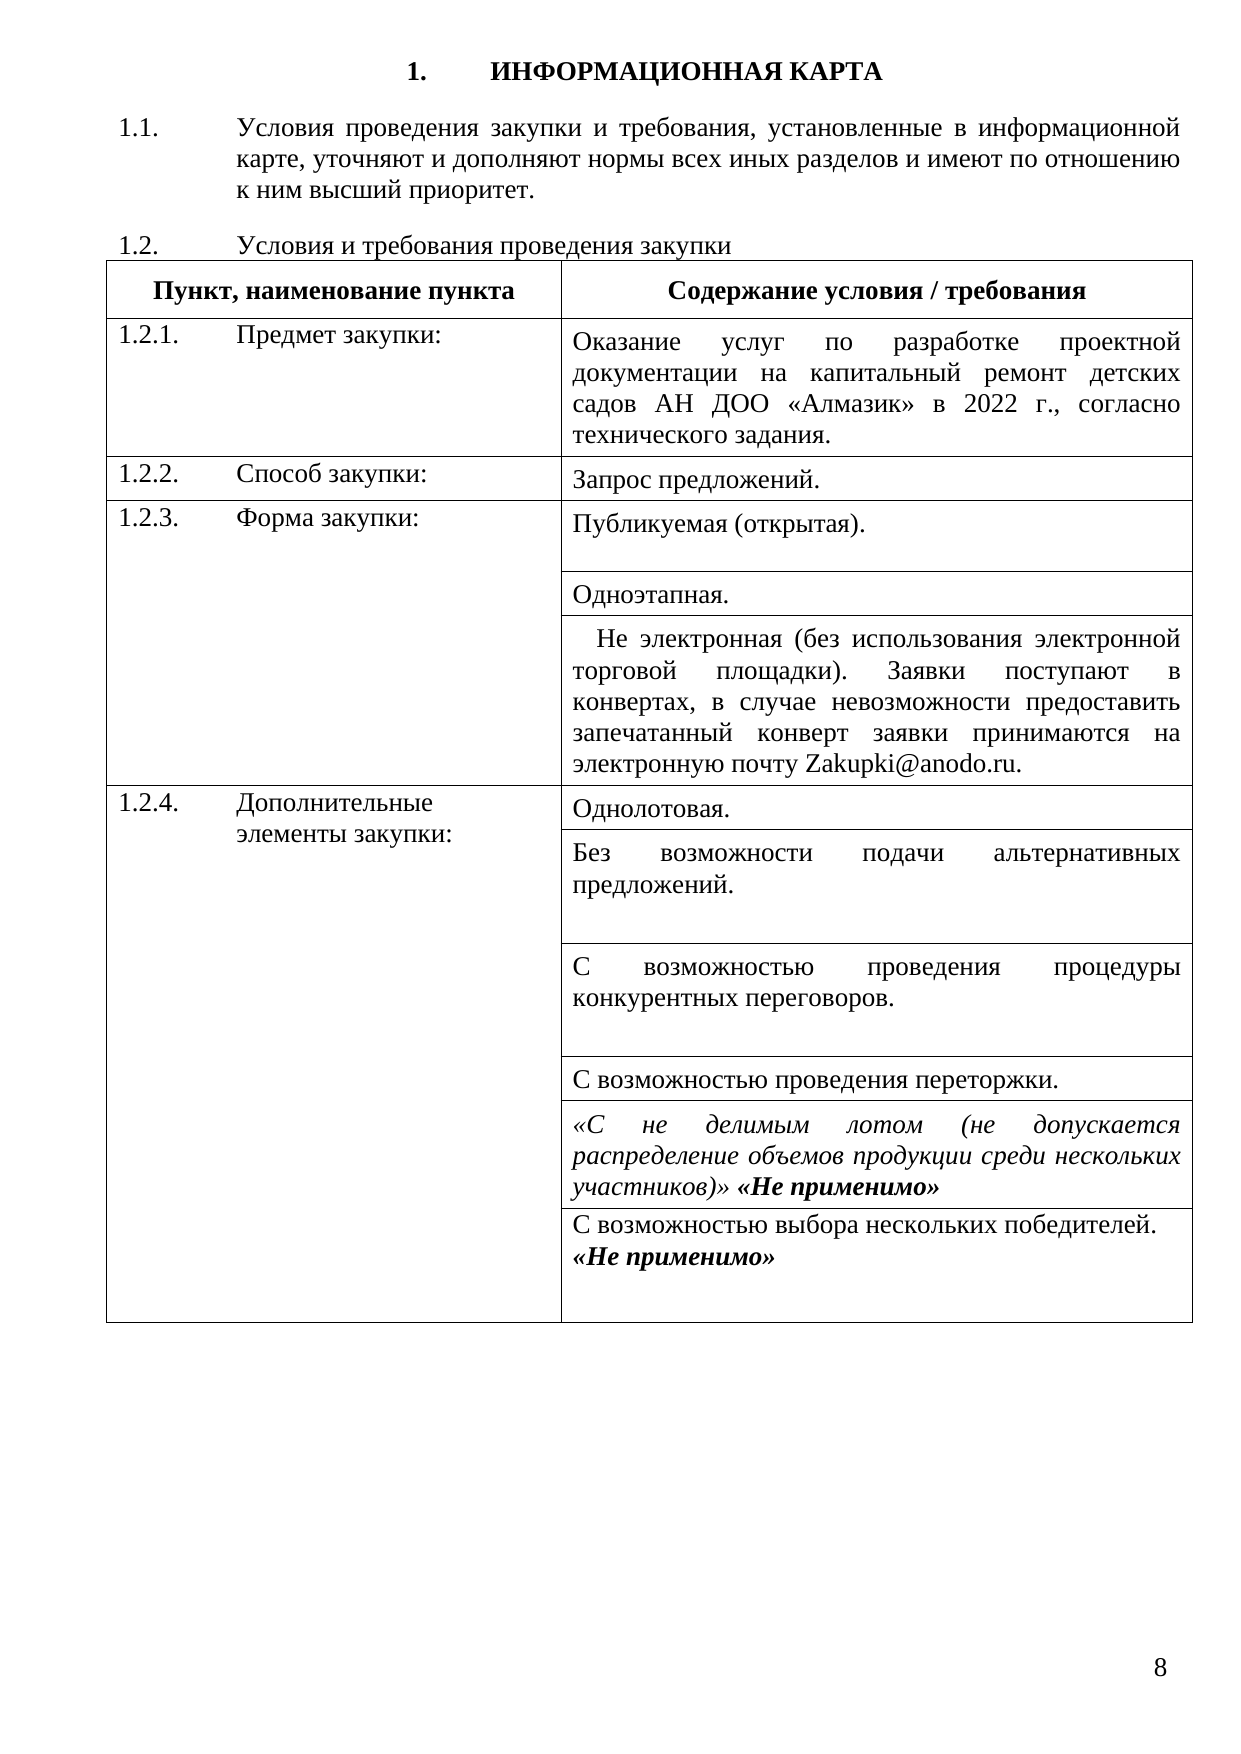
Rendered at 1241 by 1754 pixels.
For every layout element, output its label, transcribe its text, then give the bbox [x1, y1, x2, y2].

text Условия проведения закупки и требования, установленные в информационной карте, уточняют и дополняют нормы всех иных разделов и имеют по отношению к ним высший приоритет. [118, 111, 1181, 204]
table_cell Публикуемая (открытая). [562, 501, 1192, 571]
text Информационная карта [118, 54, 1181, 86]
table_cell «С не делимым лотом (не допускается распределение объемов продукции среди нескольких участников)» «Не применимо» [562, 1101, 1192, 1207]
table_cell Не электронная (без использования электронной торговой площадки). Заявки поступают в конвертах, в случае невозможности предоставить запечатанный конверт заявки принимаются на электронную почту Zakupki@anodo.ru. [562, 616, 1192, 784]
table_cell Без возможности подачи альтернативных предложений. [562, 830, 1192, 942]
table_cell Однолотовая. [562, 786, 1192, 829]
table_cell Оказание услуг по разработке проектной документации на капитальный ремонт детских садов АН ДОО «Алмазик» в 2022 г., согласно технического задания. [562, 319, 1192, 456]
table_header Содержание условия / требования [562, 261, 1192, 317]
table_cell Запрос предложений. [562, 457, 1192, 500]
table_cell Дополнительные элементы закупки: [107, 786, 561, 1322]
table_cell Одноэтапная. [562, 572, 1192, 615]
table_cell С возможностью выбора нескольких победителей. «Не применимо» [562, 1209, 1192, 1322]
table_cell Форма закупки: [107, 501, 561, 784]
text Условия и требования проведения закупки [118, 229, 1181, 260]
table_cell Предмет закупки: [107, 319, 561, 456]
table_cell С возможностью проведения переторжки. [562, 1057, 1192, 1100]
table_header Пункт, наименование пункта [107, 261, 561, 317]
table_cell С возможностью проведения процедуры конкурентных переговоров. [562, 944, 1192, 1056]
table_cell Способ закупки: [107, 457, 561, 500]
